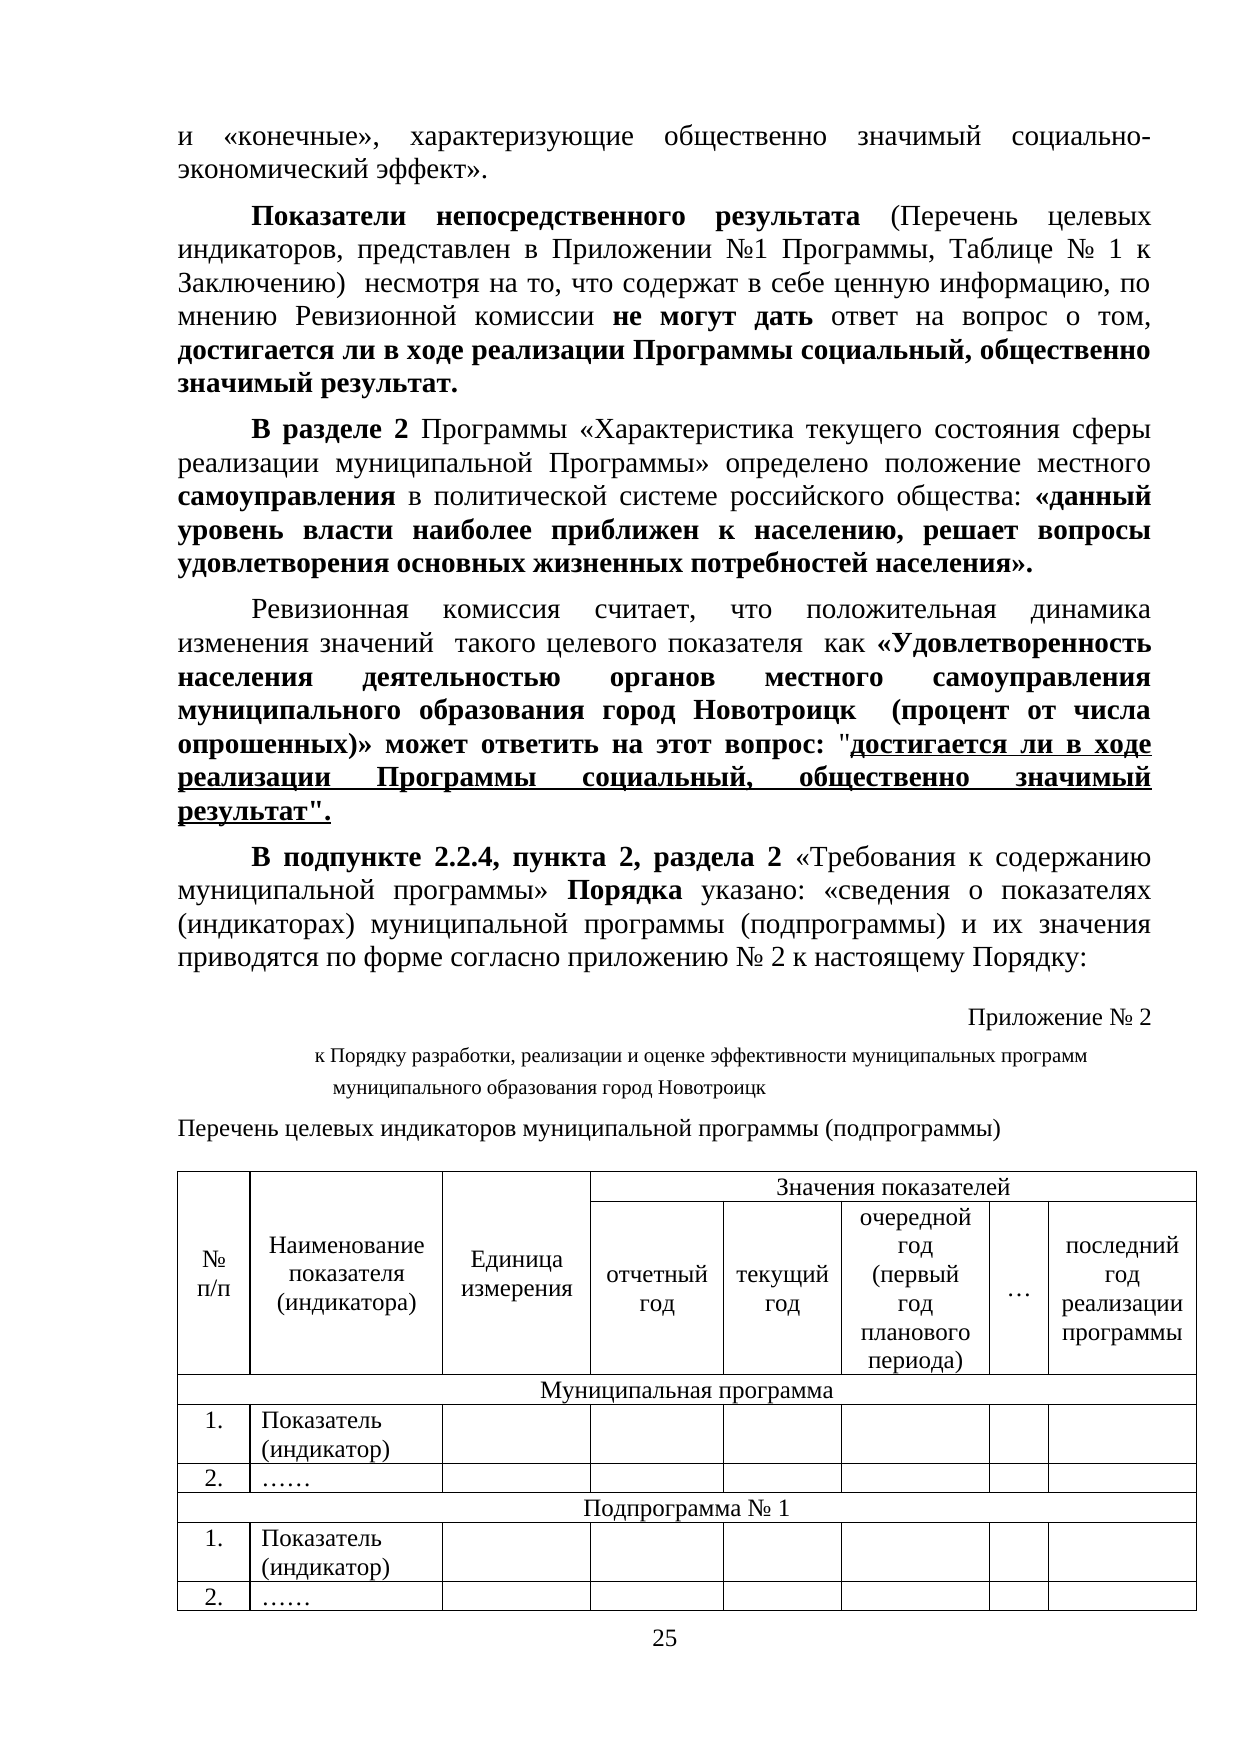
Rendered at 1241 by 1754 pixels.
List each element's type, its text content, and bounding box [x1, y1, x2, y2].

table_cell …… [251, 1464, 442, 1492]
text Приложение № 2 [177, 1002, 1152, 1031]
table_cell [591, 1464, 723, 1492]
table_cell [591, 1523, 723, 1581]
table_cell Муниципальная программа [178, 1375, 1196, 1404]
table_cell [842, 1464, 989, 1492]
text Показатели непосредственного результата (Перечень целевых индикаторов, представлен в Приложении №1 Программы, Таблице № 1 к Заключению) несмотря на то, что содержат в себе ценную информацию, по мнению Ревизионной комиссии не могут дать ответ на вопрос о том, достигается ли в ходе реализации Программы социальный, общественно значимый результат. [177, 198, 1152, 399]
table_cell очередной год (первый год планового периода) [842, 1202, 989, 1374]
table_header Наименование показателя (индикатора) [251, 1172, 442, 1374]
table_cell [842, 1405, 989, 1462]
table_cell [724, 1582, 841, 1610]
table_cell Показатель (индикатор) [251, 1523, 442, 1581]
table_cell [724, 1464, 841, 1492]
text к Порядку разработки, реализации и оценке эффективности муниципальных программ муниципального образования город Новотроицк [177, 1043, 1152, 1101]
table_cell 1. [178, 1405, 249, 1462]
table_cell [990, 1464, 1048, 1492]
table_cell [591, 1582, 723, 1610]
table_header Единица измерения [443, 1172, 590, 1374]
table_cell [990, 1405, 1048, 1462]
table_cell Показатель (индикатор) [251, 1405, 442, 1462]
table_header № п/п [178, 1172, 249, 1374]
table_cell [1049, 1405, 1196, 1462]
table_cell [1049, 1464, 1196, 1492]
table_cell [842, 1523, 989, 1581]
list Перечень целевых индикаторов муниципальной программы (подпрограммы) [177, 1113, 1152, 1142]
table_cell Подпрограмма № 1 [178, 1493, 1196, 1522]
table_cell 1. [178, 1523, 249, 1581]
table_cell [724, 1405, 841, 1462]
table_cell 2. [178, 1464, 249, 1492]
table_cell последний год реализации программы [1049, 1202, 1196, 1374]
text В разделе 2 Программы «Характеристика текущего состояния сферы реализации муниципальной Программы» определено положение местного самоуправления в политической системе российского общества: «данный уровень власти наиболее приближен к населению, решает вопросы удовлетворения основных жизненных потребностей населения». [177, 411, 1152, 579]
table_cell [443, 1582, 590, 1610]
table_cell [1049, 1523, 1196, 1581]
table_cell [591, 1405, 723, 1462]
table_cell 2. [178, 1582, 249, 1610]
table_cell [443, 1523, 590, 1581]
table_cell …… [251, 1582, 442, 1610]
table_cell [1049, 1582, 1196, 1610]
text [177, 118, 1152, 185]
table_cell [990, 1582, 1048, 1610]
table_cell [842, 1582, 989, 1610]
table_cell [443, 1464, 590, 1492]
table_cell отчетный год [591, 1202, 723, 1374]
table_cell [443, 1405, 590, 1462]
table_cell [724, 1523, 841, 1581]
table_cell … [990, 1202, 1048, 1374]
table_cell [990, 1523, 1048, 1581]
table_header Значения показателей [591, 1172, 1196, 1201]
table_cell текущий год [724, 1202, 841, 1374]
text В подпункте 2.2.4, пункта 2, раздела 2 «Требования к содержанию муниципальной программы» Порядка указано: «сведения о показателях (индикаторах) муниципальной программы (подпрограммы) и их значения приводятся по форме согласно приложению № 2 к настоящему Порядку: [177, 839, 1152, 973]
text Ревизионная комиссия считает, что положительная динамика изменения значений такого целевого показателя как «Удовлетворенность населения деятельностью органов местного самоуправления муниципального образования город Новотроицк (процент от числа опрошенных)» может ответить на этот вопрос: "достигается ли в ходе реализации Программы социальный, общественно значимый результат". [177, 790, 1152, 826]
text Ревизионная комиссия считает, что положительная динамика изменения значений такого целевого показателя как «Удовлетворенность населения деятельностью органов местного самоуправления муниципального образования город Новотроицк (процент от числа опрошенных)» может ответить на этот вопрос: "достигается ли в ходе реализации Программы социальный, общественно значимый результат". [177, 592, 1152, 788]
